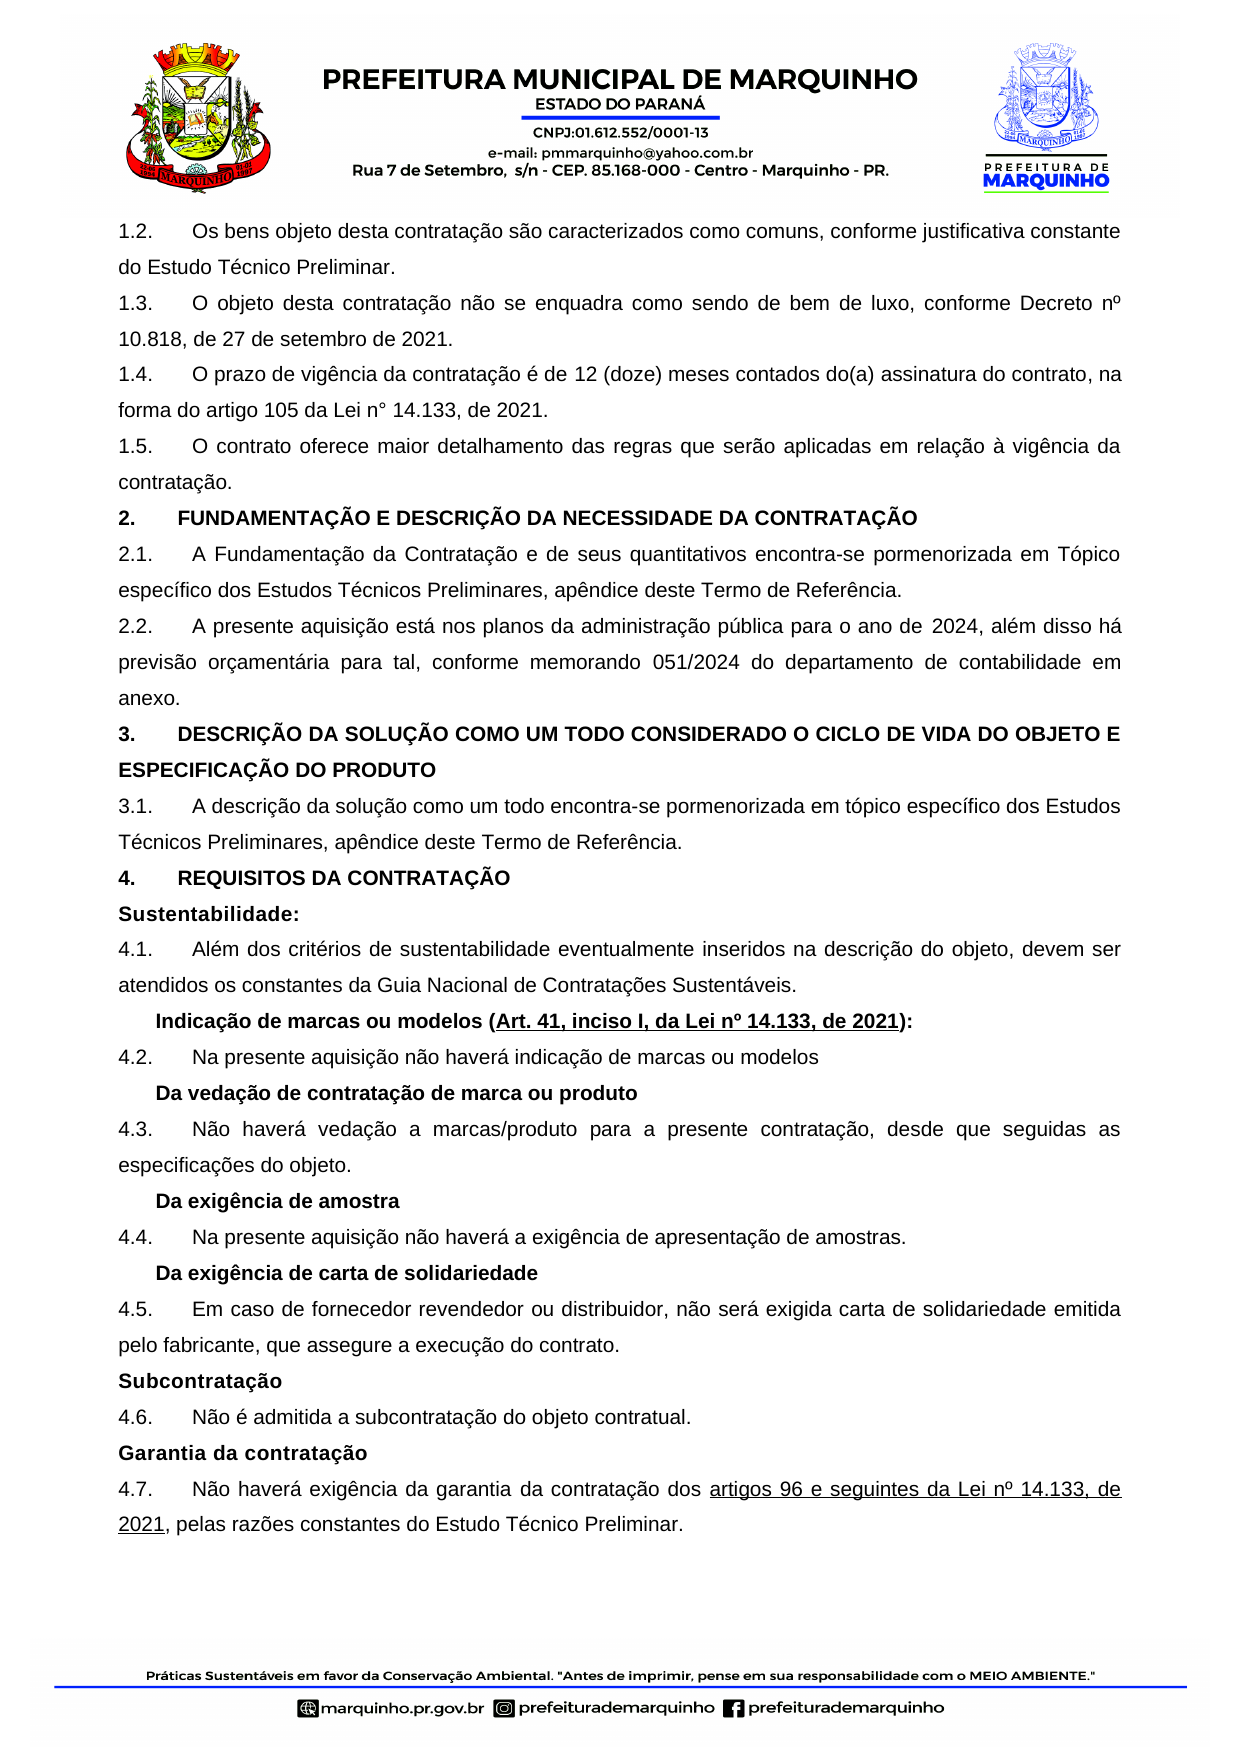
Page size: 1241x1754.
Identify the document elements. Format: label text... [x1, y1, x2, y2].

text O objeto desta contratação não se enquadra como sendo de bem de luxo, conforme Decreto nº 10.818, de 27 de setembro de 2021. [118, 290, 1122, 350]
text Indicação de marcas ou modelos (Art. 41, inciso I, da Lei nº 14.133, de 2021): [155, 1009, 1122, 1033]
text Não é admitida a subcontratação do objeto contratual. [118, 1404, 1122, 1428]
picture [30, 1638, 1210, 1747]
text Em caso de fornecedor revendedor ou distribuidor, não será exigida carta de solidariedade emitida pelo fabricante, que assegure a execução do contrato. [118, 1297, 1122, 1357]
text DESCRIÇÃO DA SOLUÇÃO COMO UM TODO CONSIDERADO O CICLO DE VIDA DO OBJETO E ESPECIFICAÇÃO DO PRODUTO [118, 722, 1122, 782]
text Não haverá exigência da garantia da contratação dos artigos 96 e seguintes da Lei nº 14.133, de 2021, pelas razões constantes do Estudo Técnico Preliminar. [118, 1476, 1122, 1536]
text REQUISITOS DA CONTRATAÇÃO [118, 865, 1122, 889]
text O contrato oferece maior detalhamento das regras que serão aplicadas em relação à vigência da contratação. [118, 434, 1122, 494]
text Da exigência de amostra [155, 1189, 1122, 1213]
text A presente aquisição está nos planos da administração pública para o ano de 2024, além disso há previsão orçamentária para tal, conforme memorando 051/2024 do departamento de contabilidade em anexo. [118, 614, 1122, 710]
text Os bens objeto desta contratação são caracterizados como comuns, conforme justificativa constante do Estudo Técnico Preliminar. [118, 218, 1122, 278]
text Na presente aquisição não haverá a exigência de apresentação de amostras. [118, 1225, 1122, 1249]
text Garantia da contratação [118, 1440, 1122, 1464]
text Não haverá vedação a marcas/produto para a presente contratação, desde que seguidas as especificações do objeto. [118, 1117, 1122, 1177]
text Subcontratação [118, 1368, 1122, 1392]
text Além dos critérios de sustentabilidade eventualmente inseridos na descrição do objeto, devem ser atendidos os constantes da Guia Nacional de Contratações Sustentáveis. [118, 937, 1122, 997]
text A Fundamentação da Contratação e de seus quantitativos encontra-se pormenorizada em Tópico específico dos Estudos Técnicos Preliminares, apêndice deste Termo de Referência. [118, 542, 1122, 602]
text Sustentabilidade: [118, 901, 1122, 925]
text A descrição da solução como um todo encontra-se pormenorizada em tópico específico dos Estudos Técnicos Preliminares, apêndice deste Termo de Referência. [118, 793, 1122, 853]
text FUNDAMENTAÇÃO E DESCRIÇÃO DA NECESSIDADE DA CONTRATAÇÃO [118, 506, 1122, 530]
text Da vedação de contratação de marca ou produto [155, 1081, 1122, 1105]
picture [60, 14, 1181, 218]
text Da exigência de carta de solidariedade [155, 1261, 1122, 1285]
text Na presente aquisição não haverá indicação de marcas ou modelos [118, 1045, 1122, 1069]
text O prazo de vigência da contratação é de 12 (doze) meses contados do(a) assinatura do contrato, na forma do artigo 105 da Lei n° 14.133, de 2021. [118, 362, 1122, 422]
